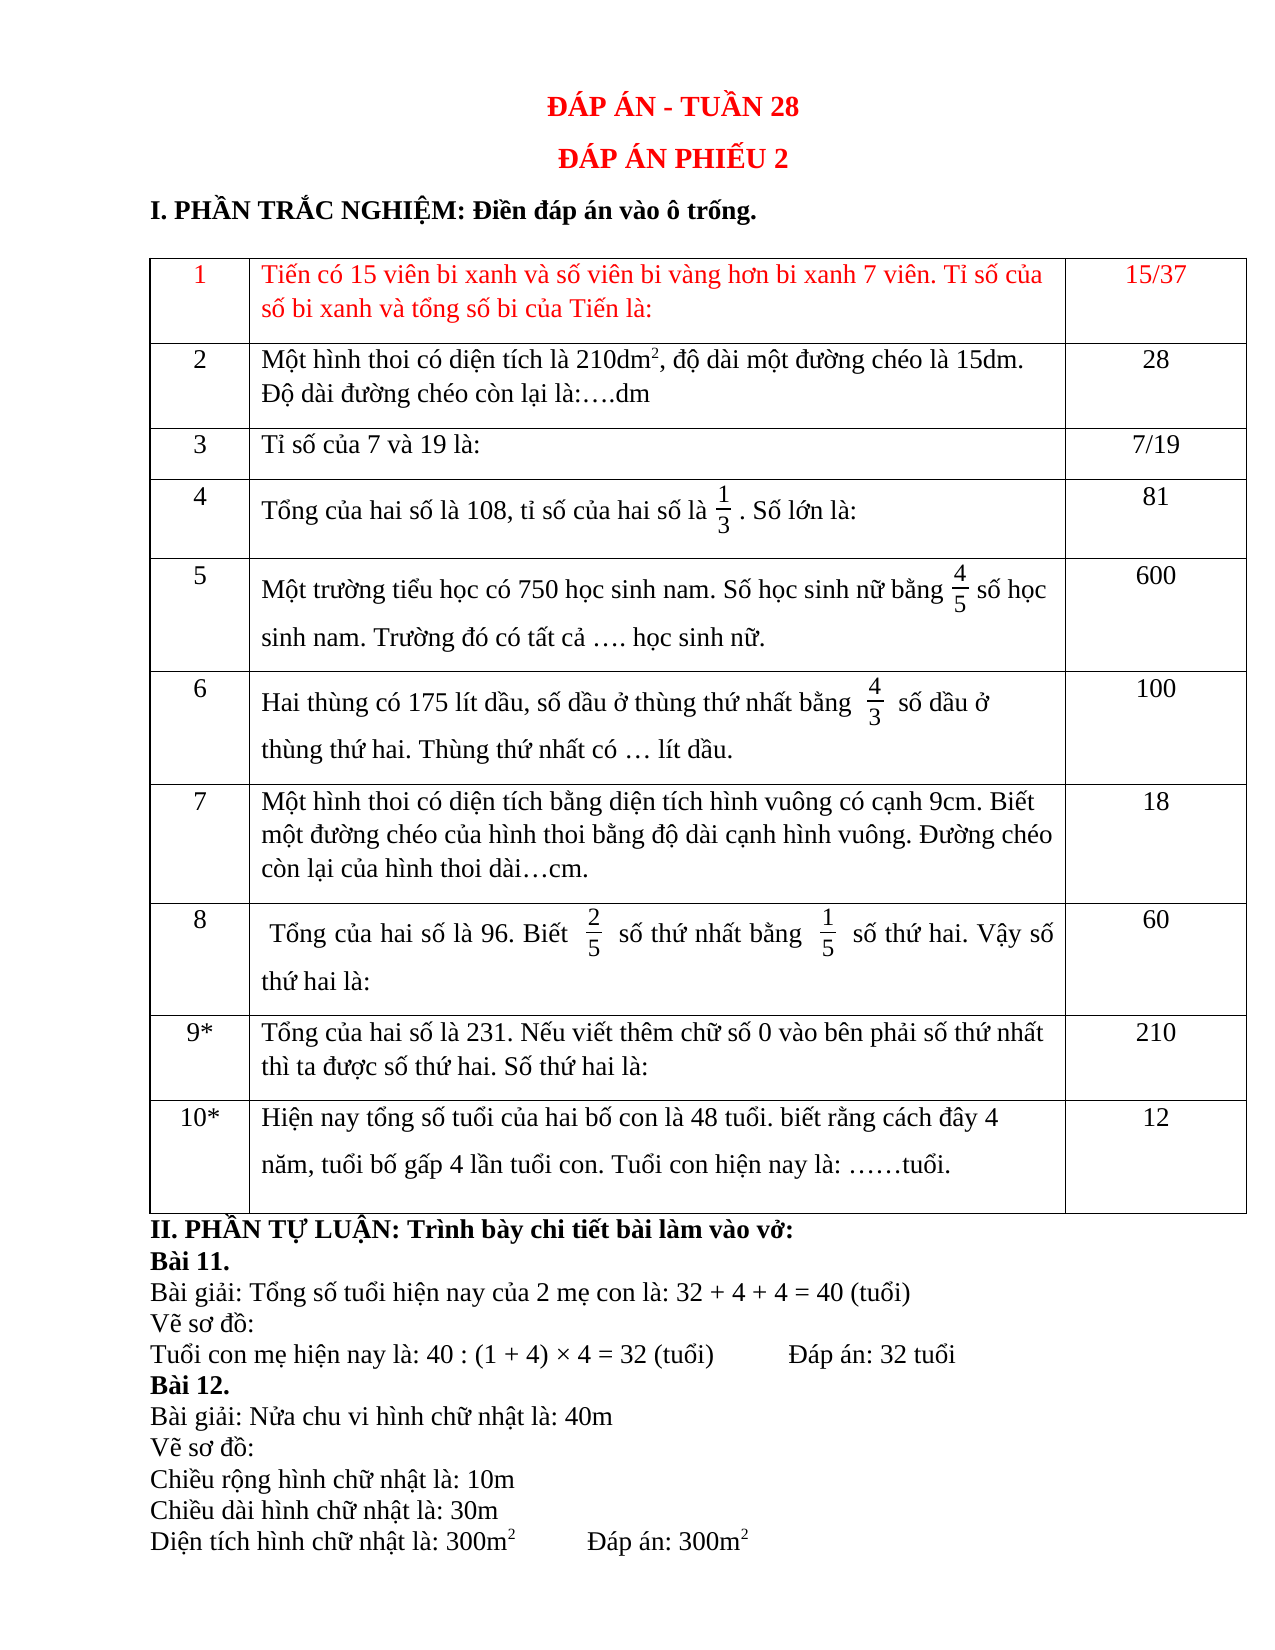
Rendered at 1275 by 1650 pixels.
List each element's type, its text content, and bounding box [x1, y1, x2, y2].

text Diện tích hình chữ nhật là: 300m2 Đáp án: 300m2 [150, 1525, 1196, 1556]
text Chiều rộng hình chữ nhật là: 10m [150, 1463, 1196, 1494]
table_cell Tổng của hai số là 231. Nếu viết thêm chữ số 0 vào bên phải số thứ nhất thì ta được số thứ hai. Số thứ hai là: [250, 1016, 1065, 1100]
table_cell 7/19 [1066, 429, 1246, 479]
table_cell 10* [151, 1101, 249, 1212]
table_cell 100 [1066, 672, 1246, 784]
table_cell Tỉ số của 7 và 19 là: [250, 429, 1065, 479]
table_cell 18 [1066, 785, 1246, 902]
text Vẽ sơ đồ: [150, 1432, 1196, 1463]
table_cell 2 [151, 344, 249, 428]
text ĐÁP ÁN - TUẦN 28 [150, 89, 1196, 122]
table_cell Một hình thoi có diện tích là 210dm2, độ dài một đường chéo là 15dm. Độ dài đường chéo còn lại là:….dm [250, 344, 1065, 428]
table_cell Hiện nay tổng số tuổi của hai bố con là 48 tuổi. biết rằng cách đây 4 năm, tuổi bố gấp 4 lần tuổi con. Tuổi con hiện nay là: ……tuổi. [250, 1101, 1065, 1212]
table_cell 5 [151, 559, 249, 671]
table_header 1 [151, 259, 249, 343]
table_cell 210 [1066, 1016, 1246, 1100]
table_cell Hai thùng có 175 lít dầu, số dầu ở thùng thứ nhất bằng số dầu ở thùng thứ hai. Thùng thứ nhất có … lít dầu. [250, 672, 1065, 784]
text Bài giải: Tổng số tuổi hiện nay của 2 mẹ con là: 32 + 4 + 4 = 40 (tuổi) [150, 1276, 1196, 1307]
table_cell Một hình thoi có diện tích bằng diện tích hình vuông có cạnh 9cm. Biết một đường chéo của hình thoi bằng độ dài cạnh hình vuông. Đường chéo còn lại của hình thoi dài…cm. [250, 785, 1065, 902]
table_cell 60 [1066, 904, 1246, 1015]
text ĐÁP ÁN PHIẾU 2 [150, 141, 1196, 175]
table_cell Tổng của hai số là 96. Biết số thứ nhất bằng số thứ hai. Vậy số thứ hai là: [250, 904, 1065, 1015]
table_cell 8 [151, 904, 249, 1015]
table_cell 12 [1066, 1101, 1246, 1212]
text II. PHẦN TỰ LUẬN: Trình bày chi tiết bài làm vào vở: [150, 1214, 1196, 1245]
text I. PHẦN TRẮC NGHIỆM: Điền đáp án vào ô trống. [150, 194, 1196, 225]
table_cell 7 [151, 785, 249, 902]
text Bài 11. [150, 1245, 1196, 1276]
text Tuổi con mẹ hiện nay là: 40 : (1 + 4) × 4 = 32 (tuổi) Đáp án: 32 tuổi [150, 1338, 1196, 1369]
table_cell 9* [151, 1016, 249, 1100]
table_cell 81 [1066, 480, 1246, 558]
table_cell 3 [151, 429, 249, 479]
table_cell 28 [1066, 344, 1246, 428]
text Vẽ sơ đồ: [150, 1307, 1196, 1338]
table_cell 600 [1066, 559, 1246, 671]
table_cell 4 [151, 480, 249, 558]
text Bài 12. [150, 1369, 1196, 1400]
table_header 15/37 [1066, 259, 1246, 343]
table_cell Một trường tiểu học có 750 học sinh nam. Số học sinh nữ bằng số học sinh nam. Trường đó có tất cả …. học sinh nữ. [250, 559, 1065, 671]
text Bài giải: Nửa chu vi hình chữ nhật là: 40m [150, 1400, 1196, 1432]
table_cell 6 [151, 672, 249, 784]
table_cell Tổng của hai số là 108, tỉ số của hai số là . Số lớn là: [250, 480, 1065, 558]
text Chiều dài hình chữ nhật là: 30m [150, 1494, 1196, 1525]
table_header Tiến có 15 viên bi xanh và số viên bi vàng hơn bi xanh 7 viên. Tỉ số của số bi xanh và tổng số bi của Tiến là: [250, 259, 1065, 343]
